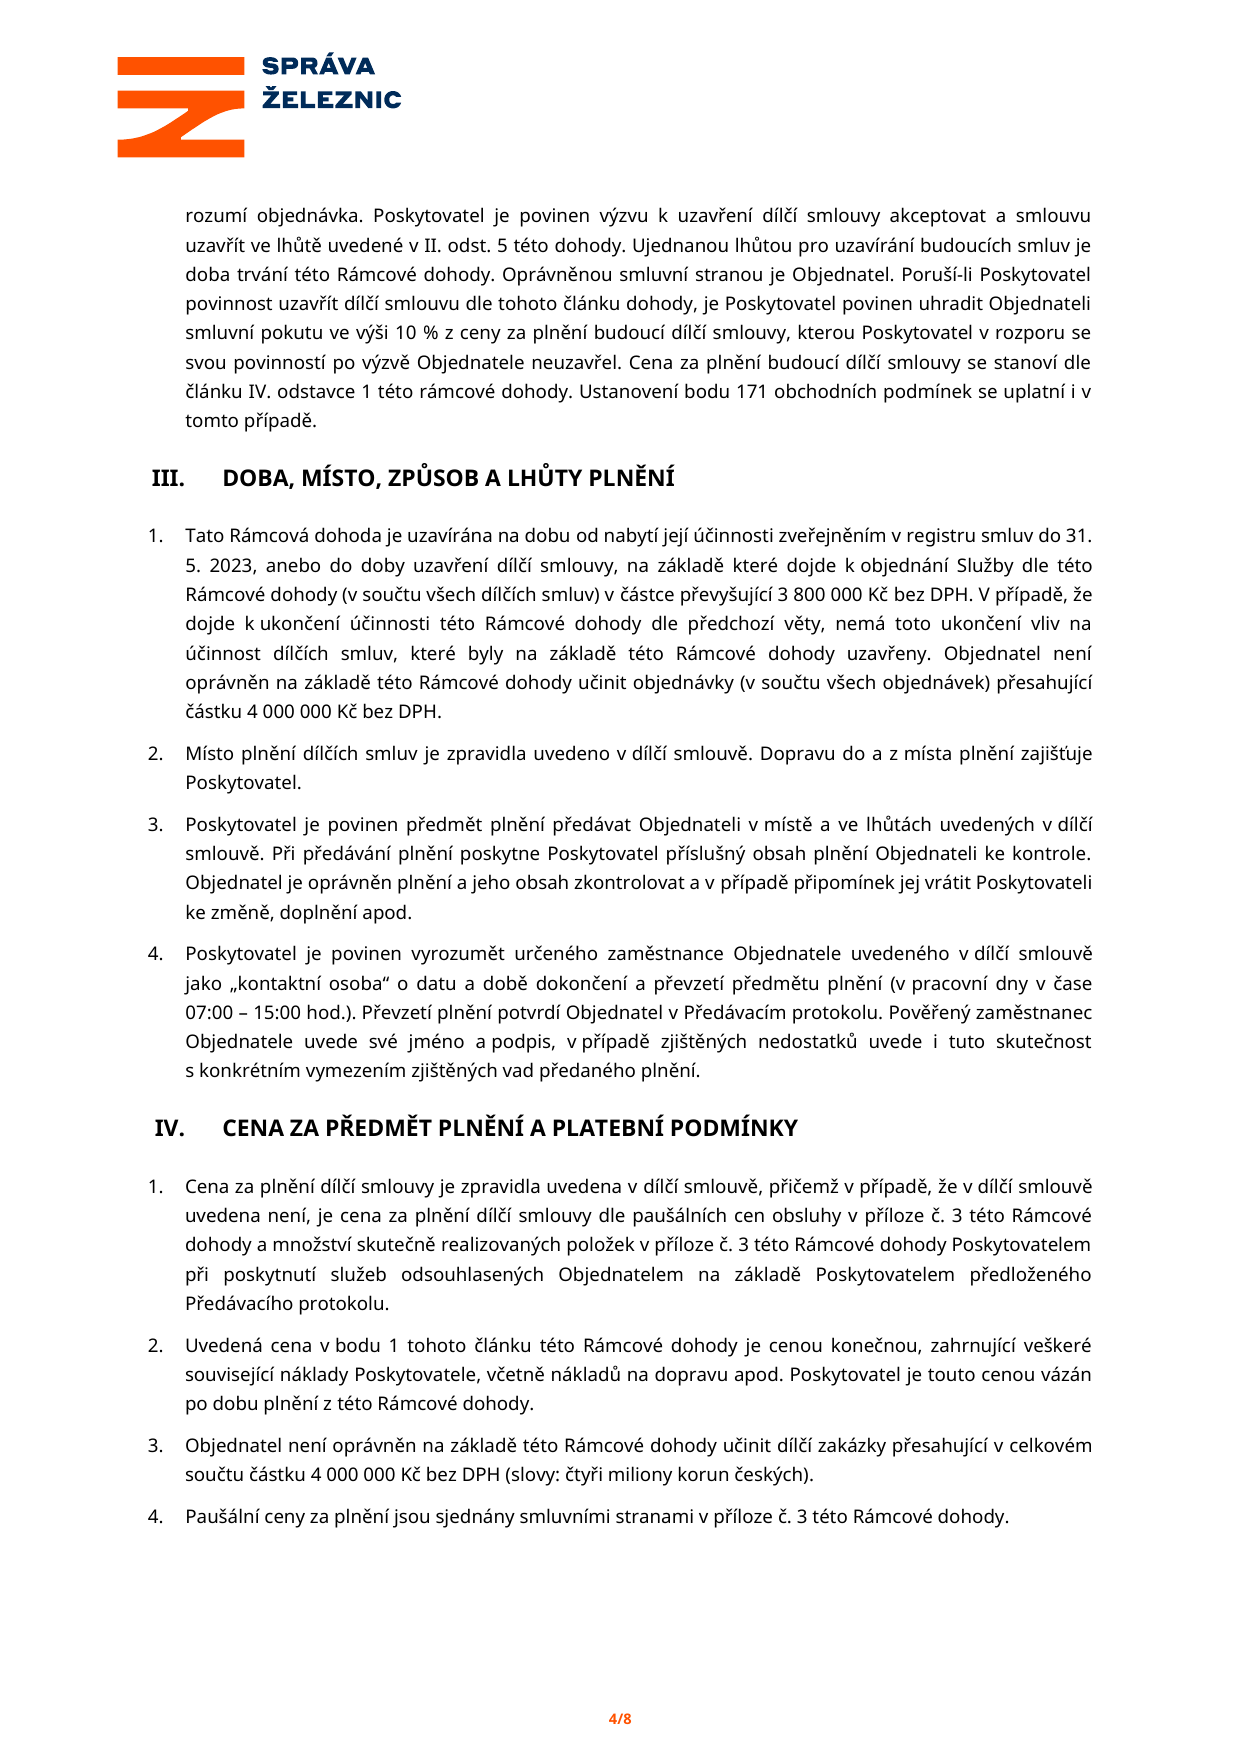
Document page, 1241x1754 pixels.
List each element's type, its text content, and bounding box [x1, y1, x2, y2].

list Objednatel není oprávněn na základě této Rámcové dohody učinit dílčí zakázky přesahující v celkovém součtu částku 4 000 000 Kč bez DPH (slovy: čtyři miliony korun českých). [148, 1432, 1093, 1487]
list Cena za plnění dílčí smlouvy je zpravidla uvedena v dílčí smlouvě, přičemž v případě, že v dílčí smlouvě uvedena není, je cena za plnění dílčí smlouvy dle paušálních cen obsluhy v příloze č. 3 této Rámcové dohody a množství skutečně realizovaných položek v příloze č. 3 této Rámcové dohody Poskytovatelem při poskytnutí služeb odsouhlasených Objednatelem na základě Poskytovatelem předloženého Předávacího protokolu. [148, 1173, 1093, 1316]
text Poskytovatel je povinen předmět plnění předávat Objednateli v místě a ve lhůtách uvedených v dílčí smlouvě. Při předávání plnění poskytne Poskytovatel příslušný obsah plnění Objednateli ke kontrole. Objednatel je oprávněn plnění a jeho obsah zkontrolovat a v případě připomínek jej vrátit Poskytovateli ke změně, doplnění apod. [148, 811, 1093, 924]
text Místo plnění dílčích smluv je zpravidla uvedeno v dílčí smlouvě. Dopravu do a z místa plnění zajišťuje Poskytovatel. [148, 740, 1093, 795]
text Tato Rámcová dohoda je uzavírána na dobu od nabytí její účinnosti zveřejněním v registru smluv do 31. 5. 2023, anebo do doby uzavření dílčí smlouvy, na základě které dojde k objednání Služby dle této Rámcové dohody (v součtu všech dílčích smluv) v částce převyšující 3 800 000 Kč bez DPH. V případě, že dojde k ukončení účinnosti této Rámcové dohody dle předchozí věty, nemá toto ukončení vliv na účinnost dílčích smluv, které byly na základě této Rámcové dohody uzavřeny. Objednatel není oprávněn na základě této Rámcové dohody učinit objednávky (v součtu všech objednávek) přesahující částku 4 000 000 Kč bez DPH. [148, 523, 1093, 724]
list CENA ZA PŘEDMĚT PLNĚNÍ A PLATEBNÍ PODMÍNKY [185, 1112, 1093, 1143]
list Paušální ceny za plnění jsou sjednány smluvními stranami v příloze č. 3 této Rámcové dohody. [148, 1503, 1093, 1529]
list Uvedená cena v bodu 1 tohoto článku této Rámcové dohody je cenou konečnou, zahrnující veškeré související náklady Poskytovatele, včetně nákladů na dopravu apod. Poskytovatel je touto cenou vázán po dobu plnění z této Rámcové dohody. [148, 1332, 1093, 1416]
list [148, 203, 1093, 433]
text Poskytovatel je povinen vyrozumět určeného zaměstnance Objednatele uvedeného v dílčí smlouvě jako „kontaktní osoba“ o datu a době dokončení a převzetí předmětu plnění (v pracovní dny v čase 07:00 – 15:00 hod.). Převzetí plnění potvrdí Objednatel v Předávacím protokolu. Pověřený zaměstnanec Objednatele uvede své jméno a podpis, v případě zjištěných nedostatků uvede i tuto skutečnost s konkrétním vymezením zjištěných vad předaného plnění. [148, 941, 1093, 1083]
list DOBA, MÍSTO, ZPŮSOB A LHŮTY PLNĚNÍ [185, 462, 1093, 493]
